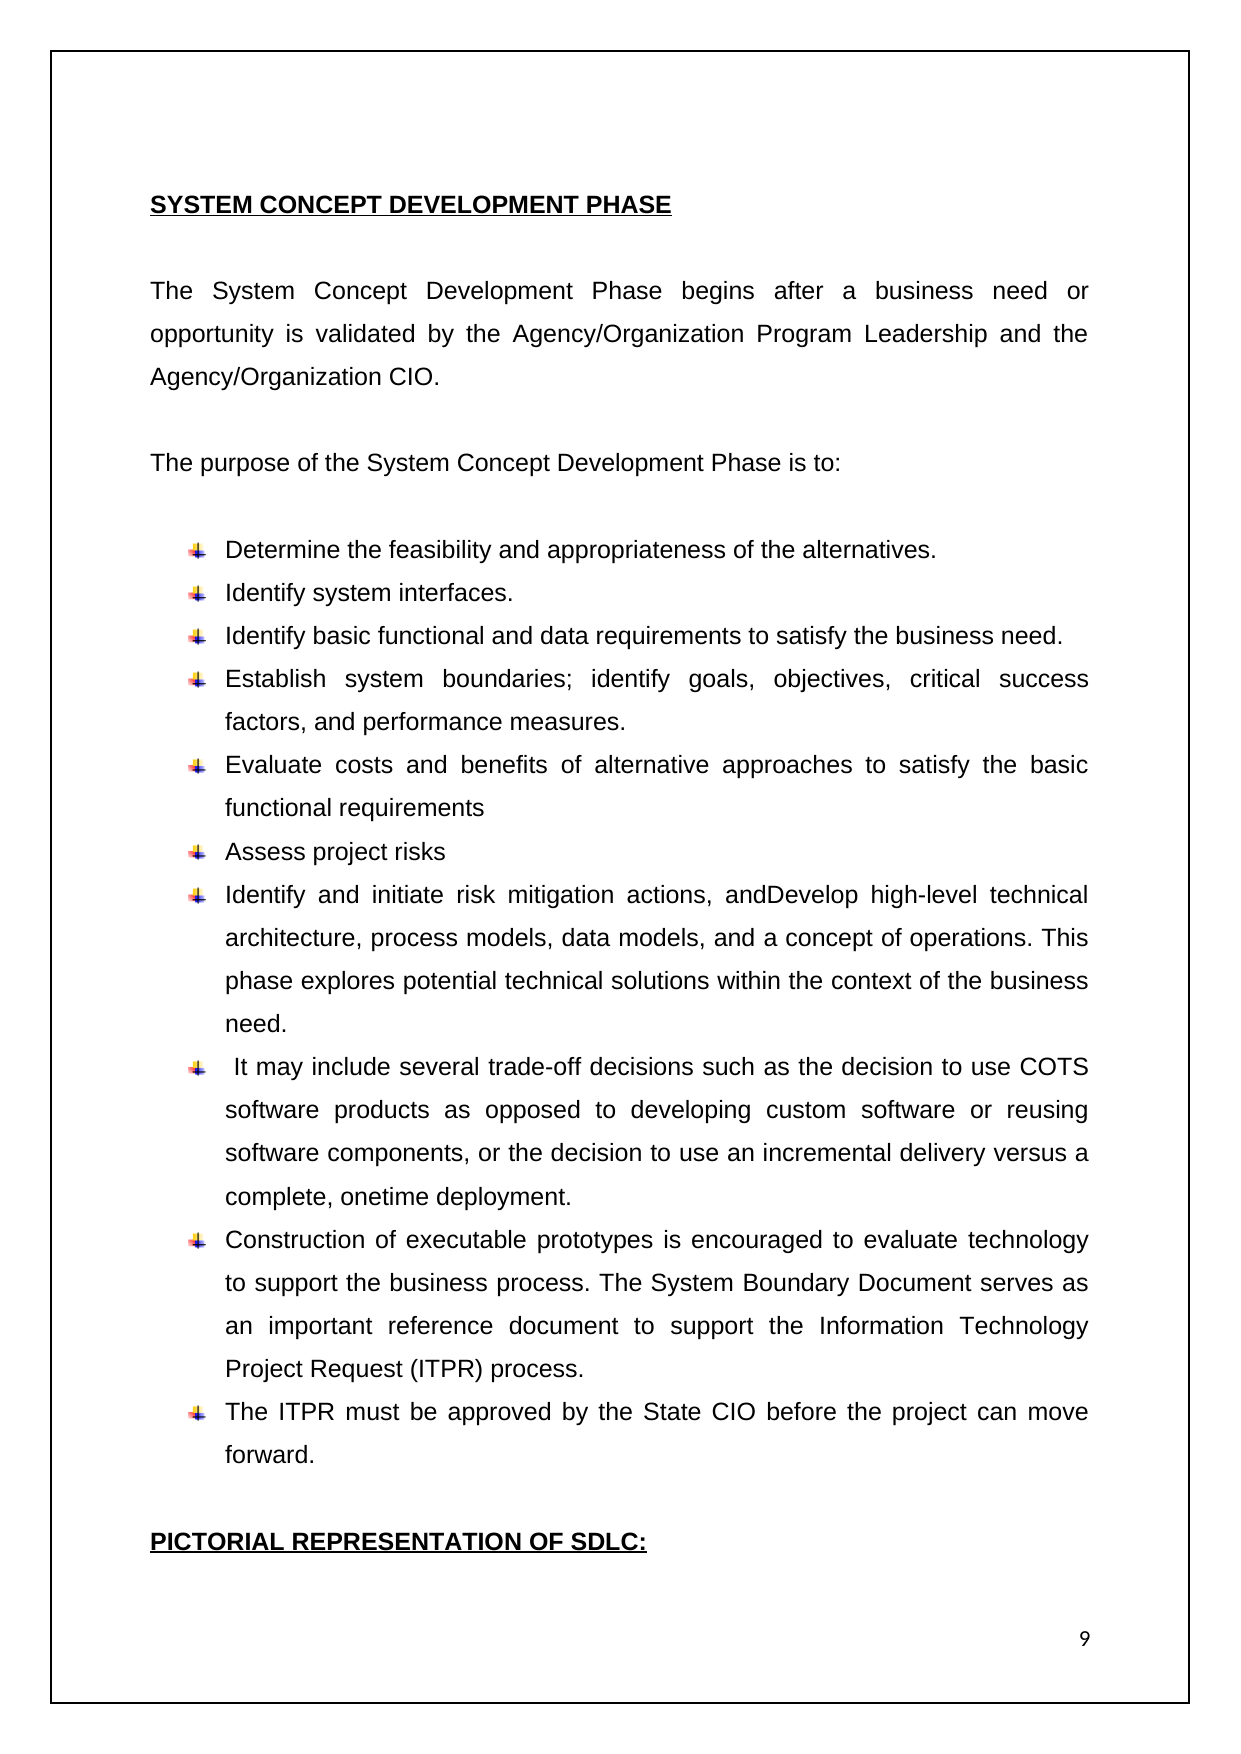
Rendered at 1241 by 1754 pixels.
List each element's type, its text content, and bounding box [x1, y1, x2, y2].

picture [188, 1404, 206, 1421]
list Assess project risks [187, 837, 1090, 865]
picture [188, 843, 206, 860]
list Identify and initiate risk mitigation actions, andDevelop high-level technical architecture, process models, data models, and a concept of operations. This phase explores potential technical solutions within the context of the business need. [187, 880, 1090, 1038]
picture [188, 541, 206, 559]
picture [188, 584, 206, 602]
list Construction of executable prototypes is encouraged to evaluate technology to support the business process. The System Boundary Document serves as an important reference document to support the Information Technology Project Request (ITPR) process. [187, 1225, 1090, 1383]
picture [188, 1231, 206, 1249]
list Identify basic functional and data requirements to satisfy the business need. [187, 621, 1090, 650]
text The System Concept Development Phase begins after a business need or opportunity is validated by the Agency/Organization Program Leadership and the Agency/Organization CIO. [150, 276, 1090, 391]
picture [188, 1059, 206, 1076]
picture [188, 757, 206, 774]
list It may include several trade-off decisions such as the decision to use COTS software products as opposed to developing custom software or reusing software components, or the decision to use an incremental delivery versus a complete, onetime deployment. [187, 1052, 1090, 1210]
list The ITPR must be approved by the State CIO before the project can move forward. [187, 1397, 1090, 1469]
list Determine the feasibility and appropriateness of the alternatives. [187, 535, 1090, 563]
list Evaluate costs and benefits of alternative approaches to satisfy the basic functional requirements [187, 750, 1090, 822]
picture [188, 886, 206, 904]
list Identify system interfaces. [187, 578, 1090, 607]
picture [188, 670, 206, 688]
list Establish system boundaries; identify goals, objectives, critical success factors, and performance measures. [187, 664, 1090, 736]
text The purpose of the System Concept Development Phase is to: [150, 448, 1090, 477]
picture [188, 627, 206, 645]
text SYSTEM CONCEPT DEVELOPMENT PHASE [150, 190, 1090, 218]
text PICTORIAL REPRESENTATION OF SDLC: [150, 1527, 1090, 1555]
